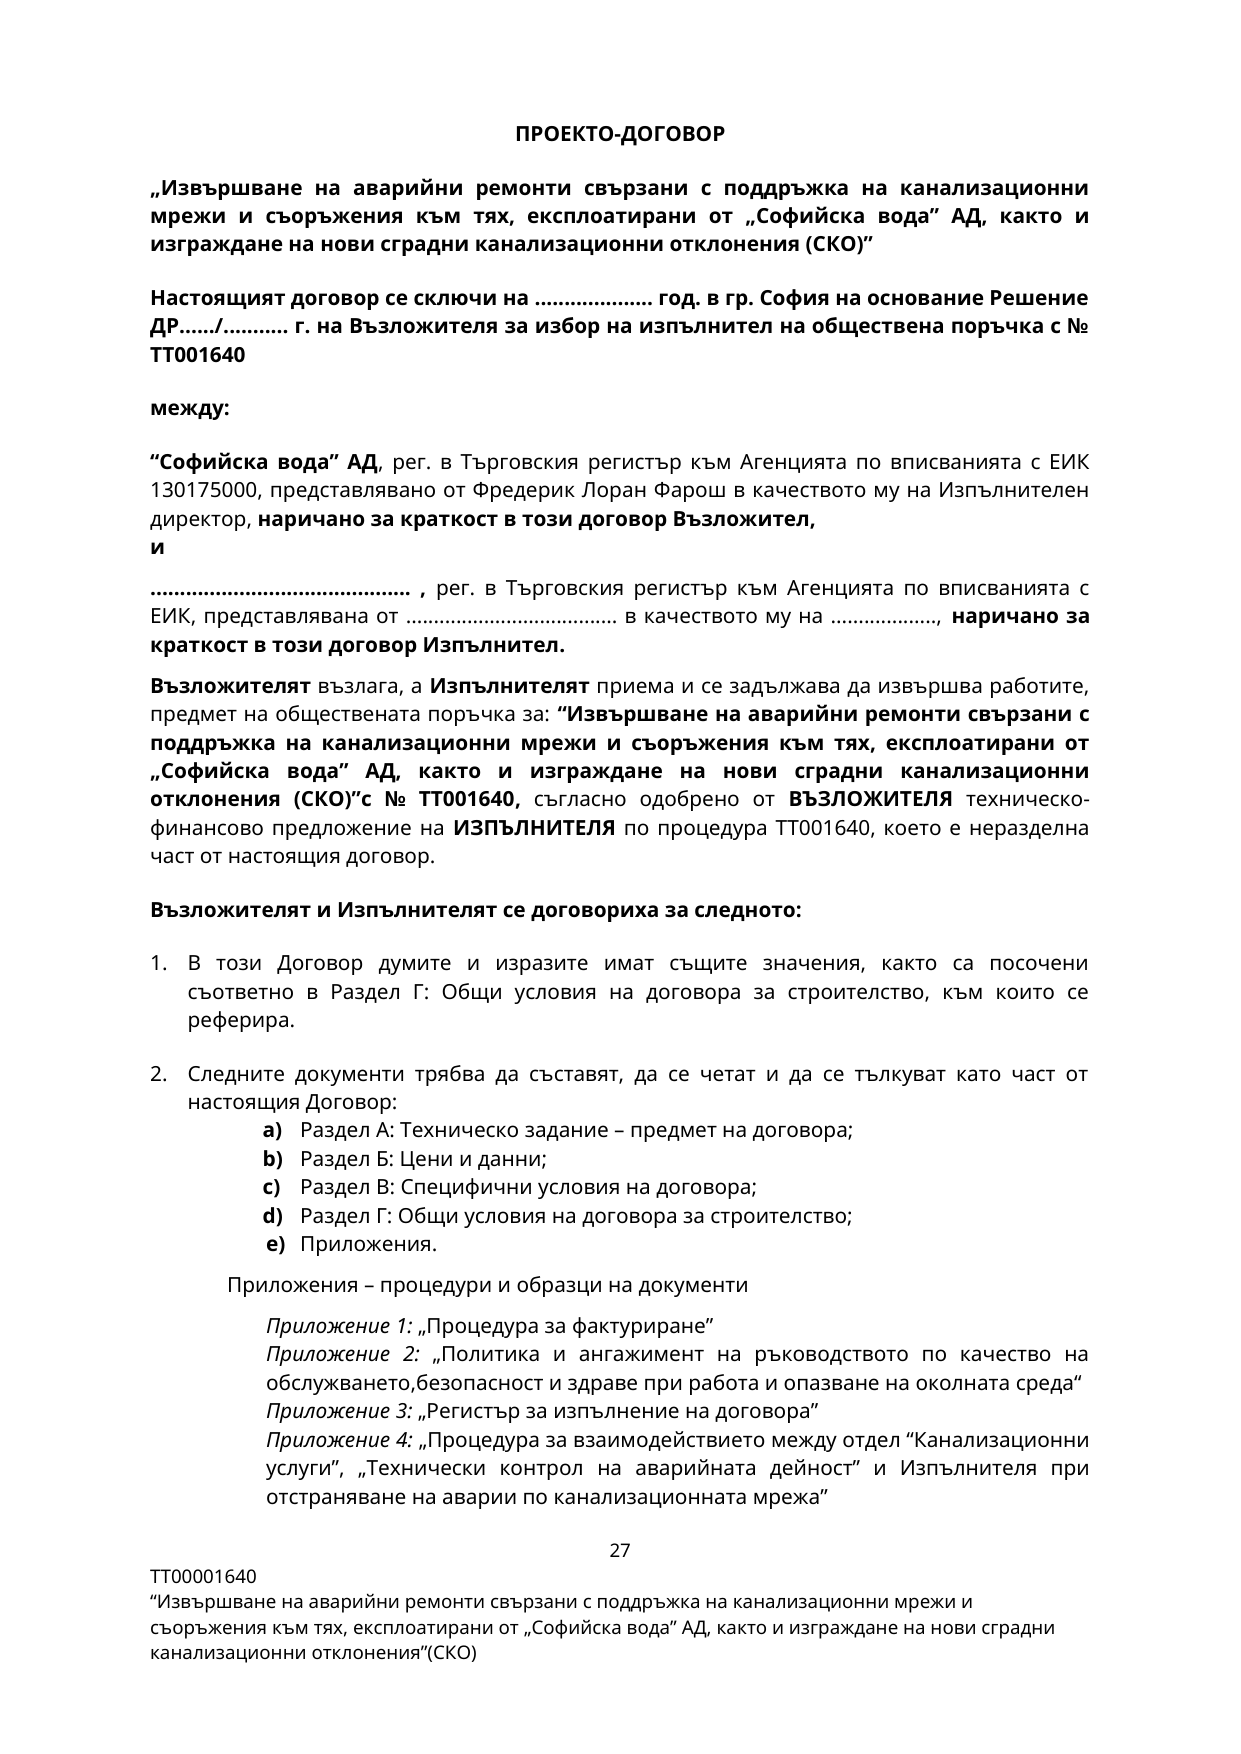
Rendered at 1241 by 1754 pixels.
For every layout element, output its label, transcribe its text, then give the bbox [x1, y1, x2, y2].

list Приложения. [266, 1229, 1090, 1258]
text “Софийска вода” АД, рег. в Търговския регистър към Агенцията по вписванията с ЕИК 130175000, представлявано от Фредерик Лоран Фарош в качеството му на Изпълнителен директор, наричано за краткост в този договор Възложител, [150, 447, 1090, 532]
text Приложение 3: „Регистър за изпълнение на договора” [266, 1396, 1090, 1425]
text Възложителят и Изпълнителят се договориха за следното: [150, 895, 1090, 923]
text ............................................ , рег. в Търговския регистър към Агенцията по вписванията с ЕИК, представлявана от ...................................... в качеството му на ..................., наричано за краткост в този договор Изпълнител. [150, 573, 1090, 658]
text Настоящият договор се сключи на .................... год. в гр. София на основание Решение ДР....../........... г. на Възложителя за избор на изпълнител на обществена поръчка с № ТТ001640 [150, 283, 1090, 368]
text Приложения – процедури и образци на документи [227, 1270, 1090, 1299]
text „Извършване на аварийни ремонти свързани с поддръжка на канализационни мрежи и съоръжения към тях, експлоатирани от „Софийска вода” АД, както и изграждане на нови сградни канализационни отклонения (СКО)” [150, 173, 1090, 258]
list Раздел Г: Общи условия на договора за строителство; [262, 1201, 1090, 1229]
text ПРОЕКТО-ДОГОВОР [150, 119, 1090, 148]
list Следните документи трябва да съставят, да се четат и да се тълкуват като част от настоящия Договор: [150, 1059, 1090, 1116]
list Раздел В: Специфични условия на договора; [262, 1172, 1090, 1201]
text Приложение 4: „Процедура за взаимодействието между отдел “Канализационни услуги”, „Технически контрол на аварийната дейност” и Изпълнителя при отстраняване на аварии по канализационната мрежа” [266, 1425, 1090, 1510]
list В този Договор думите и изразите имат същите значения, както са посочени съответно в Раздел Г: Общи условия на договора за строителство, към които се реферира. [150, 948, 1090, 1034]
text Възложителят възлага, а Изпълнителят приема и се задължава да извършва работите, предмет на обществената поръчка за: “Извършване на аварийни ремонти свързани с поддръжка на канализационни мрежи и съоръжения към тях, експлоатирани от „Софийска вода” АД, както и изграждане на нови сградни канализационни отклонения (СКО)”с № ТТ001640, съгласно одобрено от ВЪЗЛОЖИТЕЛЯ техническо-финансово предложение на ИЗПЪЛНИТЕЛЯ по процедура ТТ001640, което е неразделна част от настоящия договор. [150, 671, 1090, 870]
list Раздел А: Техническо задание – предмет на договора; [262, 1116, 1090, 1144]
text Приложение 2: „Политика и ангажимент на ръководството по качество на обслужването,безопасност и здраве при работа и опазване на околната среда“ [266, 1339, 1090, 1396]
list Раздел Б: Цени и данни; [262, 1144, 1090, 1172]
text и [150, 532, 1090, 561]
text между: [150, 393, 1090, 422]
text Приложение 1: „Процедура за фактуриране” [266, 1311, 1090, 1339]
